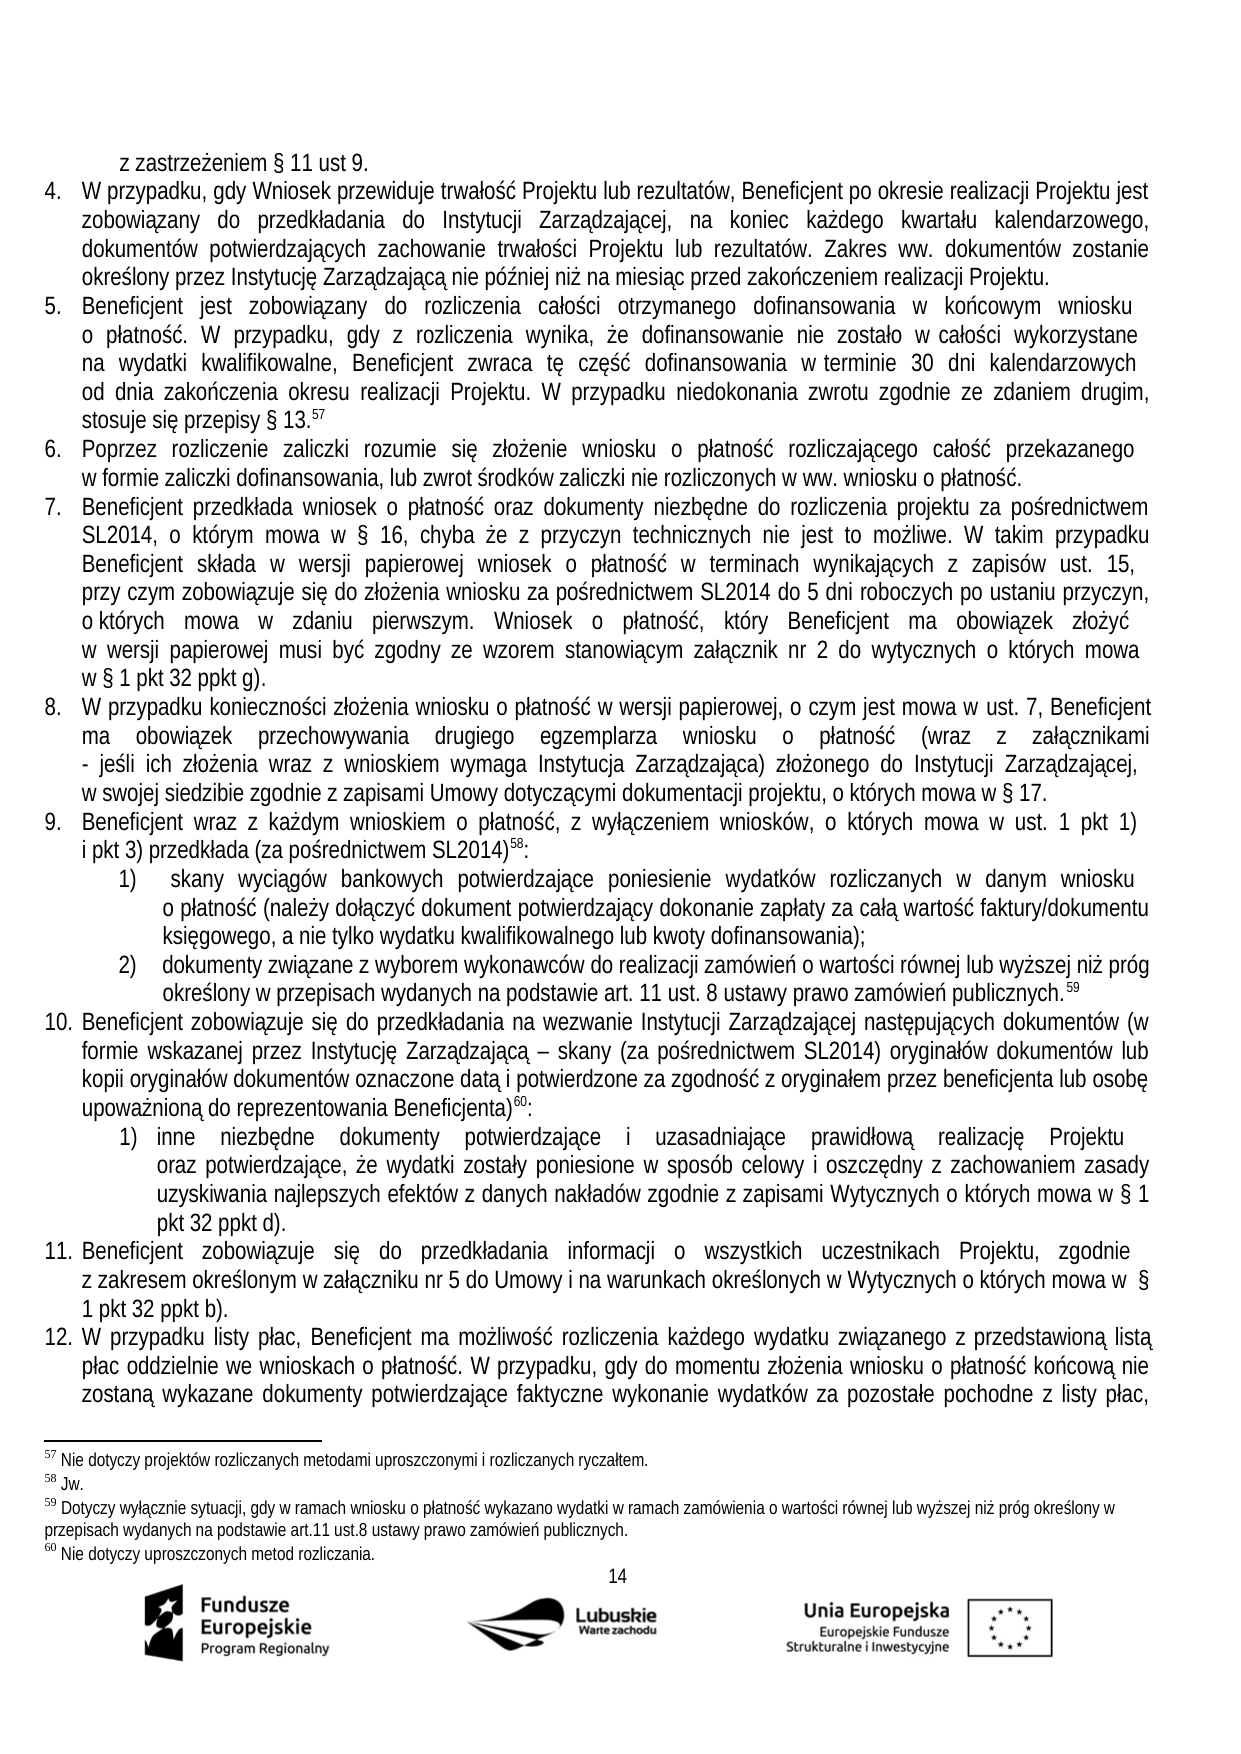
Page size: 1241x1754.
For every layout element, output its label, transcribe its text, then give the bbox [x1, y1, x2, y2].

list Beneficjent jest zobowiązany do rozliczenia całości otrzymanego dofinansowania w końcowym wniosku o płatność. W przypadku, gdy z rozliczenia wynika, że dofinansowanie nie zostało w całości wykorzystane na wydatki kwalifikowalne, Beneficjent zwraca tę część dofinansowania w terminie 30 dni kalendarzowych od dnia zakończenia okresu realizacji Projektu. W przypadku niedokonania zwrotu zgodnie ze zdaniem drugim, stosuje się przepisy § 13. [44, 291, 1152, 434]
list Beneficjent przedkłada wniosek o płatność oraz dokumenty niezbędne do rozliczenia projektu za pośrednictwem SL2014, o którym mowa w § 16, chyba że z przyczyn technicznych nie jest to możliwe. W takim przypadku Beneficjent składa w wersji papierowej wniosek o płatność w terminach wynikających z zapisów ust. 15, przy czym zobowiązuje się do złożenia wniosku za pośrednictwem SL2014 do 5 dni roboczych po ustaniu przyczyn, o których mowa w zdaniu pierwszym. Wniosek o płatność, który Beneficjent ma obowiązek złożyć w wersji papierowej musi być zgodny ze wzorem stanowiącym załącznik nr 2 do wytycznych o których mowa w § 1 pkt 32 ppkt g). [44, 491, 1152, 692]
list Poprzez rozliczenie zaliczki rozumie się złożenie wniosku o płatność rozliczającego całość przekazanego w formie zaliczki dofinansowania, lub zwrot środków zaliczki nie rozliczonych w ww. wniosku o płatność. [44, 434, 1152, 491]
text z zastrzeżeniem § 11 ust 9. [119, 148, 1152, 176]
list 2) dokumenty związane z wyborem wykonawców do realizacji zamówień o wartości równej lub wyższej niż próg określony w przepisach wydanych na podstawie art. 11 ust. 8 ustawy prawo zamówień publicznych. [118, 950, 1152, 1007]
list Beneficjent zobowiązuje się do przedkładania informacji o wszystkich uczestnikach Projektu, zgodnie z zakresem określonym w załączniku nr 5 do Umowy i na warunkach określonych w Wytycznych o których mowa w § 1 pkt 32 ppkt b). [44, 1236, 1152, 1322]
list W przypadku konieczności złożenia wniosku o płatność w wersji papierowej, o czym jest mowa w ust. 7, Beneficjent ma obowiązek przechowywania drugiego egzemplarza wniosku o płatność (wraz z załącznikami - jeśli ich złożenia wraz z wnioskiem wymaga Instytucja Zarządzająca) złożonego do Instytucji Zarządzającej, w swojej siedzibie zgodnie z zapisami Umowy dotyczącymi dokumentacji projektu, o których mowa w § 17. [44, 692, 1152, 807]
list 1) skany wyciągów bankowych potwierdzające poniesienie wydatków rozliczanych w danym wniosku o płatność (należy dołączyć dokument potwierdzający dokonanie zapłaty za całą wartość faktury/dokumentu księgowego, a nie tylko wydatku kwalifikowalnego lub kwoty dofinansowania); [118, 864, 1152, 950]
list inne niezbędne dokumenty potwierdzające i uzasadniające prawidłową realizację Projektu oraz potwierdzające, że wydatki zostały poniesione w sposób celowy i oszczędny z zachowaniem zasady uzyskiwania najlepszych efektów z danych nakładów zgodnie z zapisami Wytycznych o których mowa w § 1 pkt 32 ppkt d). [119, 1122, 1152, 1236]
list W przypadku, gdy Wniosek przewiduje trwałość Projektu lub rezultatów, Beneficjent po okresie realizacji Projektu jest zobowiązany do przedkładania do Instytucji Zarządzającej, na koniec każdego kwartału kalendarzowego, dokumentów potwierdzających zachowanie trwałości Projektu lub rezultatów. Zakres ww. dokumentów zostanie określony przez Instytucję Zarządzającą nie później niż na miesiąc przed zakończeniem realizacji Projektu. [44, 176, 1152, 291]
list Beneficjent zobowiązuje się do przedkładania na wezwanie Instytucji Zarządzającej następujących dokumentów (w formie wskazanej przez Instytucję Zarządzającą – skany (za pośrednictwem SL2014) oryginałów dokumentów lub kopii oryginałów dokumentów oznaczone datą i potwierdzone za zgodność z oryginałem przez beneficjenta lub osobę upoważnioną do reprezentowania Beneficjenta): [44, 1007, 1152, 1122]
picture [125, 1564, 1071, 1681]
list Beneficjent wraz z każdym wnioskiem o płatność, z wyłączeniem wniosków, o których mowa w ust. 1 pkt 1) i pkt 3) przedkłada (za pośrednictwem SL2014): [44, 807, 1152, 864]
